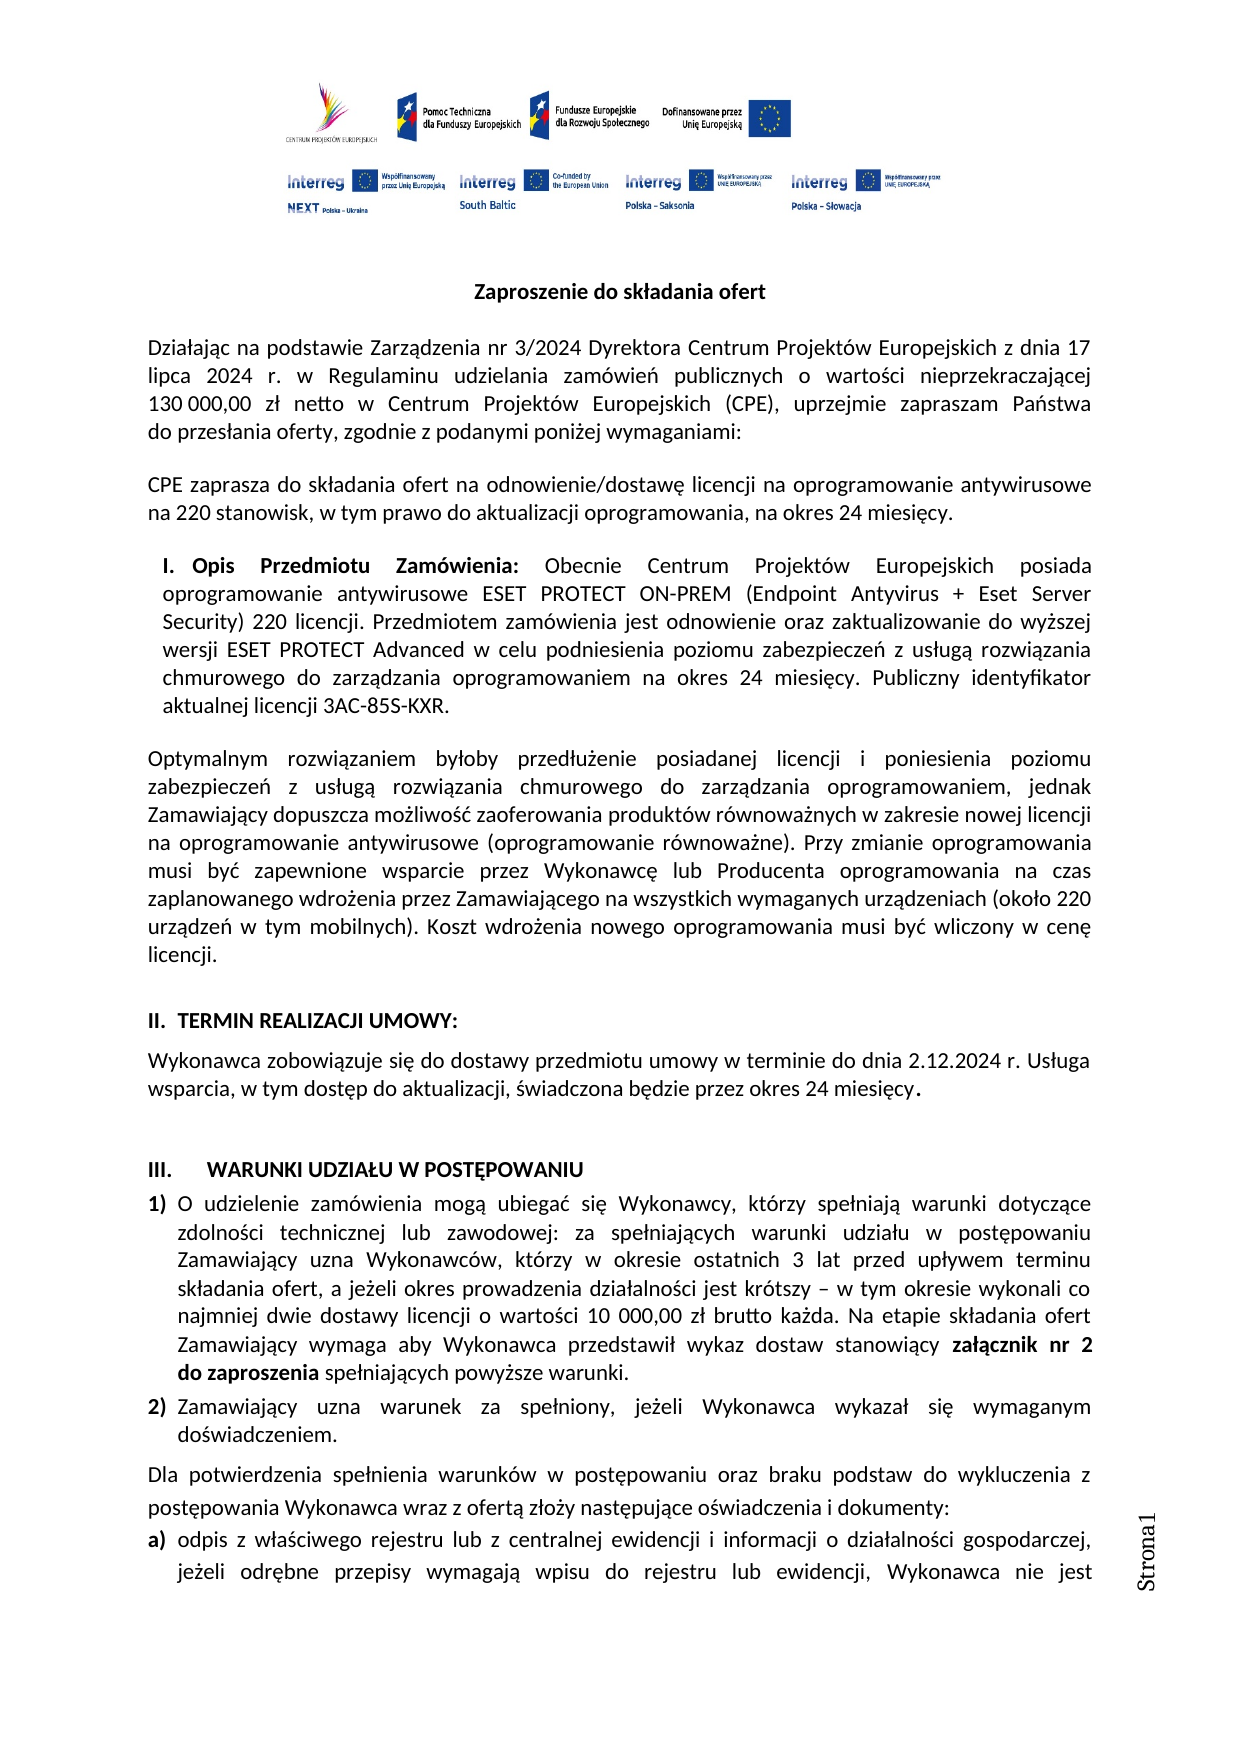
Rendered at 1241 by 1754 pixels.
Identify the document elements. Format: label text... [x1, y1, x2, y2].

list O udzielenie zamówienia mogą ubiegać się Wykonawcy, którzy spełniają warunki dotyczące zdolności technicznej lub zawodowej: za spełniających warunki udziału w postępowaniu Zamawiający uzna Wykonawców, którzy w okresie ostatnich 3 lat przed upływem terminu składania ofert, a jeżeli okres prowadzenia działalności jest krótszy – w tym okresie wykonali co najmniej dwie dostawy licencji o wartości 10 000,00 zł brutto każda. Na etapie składania ofert Zamawiający wymaga aby Wykonawca przedstawił wykaz dostaw stanowiący załącznik nr 2 do zaproszenia spełniających powyższe warunki. [148, 1189, 1093, 1386]
text Dla potwierdzenia spełnienia warunków w postępowaniu oraz braku podstaw do wykluczenia z postępowania Wykonawca wraz z ofertą złoży następujące oświadczenia i dokumenty: [148, 1461, 1093, 1521]
text Zaproszenie do składania ofert [148, 277, 1093, 305]
text CPE zaprasza do składania ofert na odnowienie/dostawę licencji na oprogramowanie antywirusowe na 220 stanowisk, w tym prawo do aktualizacji oprogramowania, na okres 24 miesięcy. [148, 470, 1093, 526]
list Zamawiający uzna warunek za spełniony, jeżeli Wykonawca wykazał się wymaganym doświadczeniem. [148, 1392, 1093, 1448]
text Optymalnym rozwiązaniem byłoby przedłużenie posiadanej licencji i poniesienia poziomu zabezpieczeń z usługą rozwiązania chmurowego do zarządzania oprogramowaniem, jednak Zamawiający dopuszcza możliwość zaoferowania produktów równoważnych w zakresie nowej licencji na oprogramowanie antywirusowe (oprogramowanie równoważne). Przy zmianie oprogramowania musi być zapewnione wsparcie przez Wykonawcę lub Producenta oprogramowania na czas zaplanowanego wdrożenia przez Zamawiającego na wszystkich wymaganych urządzeniach (około 220 urządzeń w tym mobilnych). Koszt wdrożenia nowego oprogramowania musi być wliczony w cenę licencji. [148, 744, 1093, 968]
list Opis Przedmiotu Zamówienia: Obecnie Centrum Projektów Europejskich posiada oprogramowanie antywirusowe ESET PROTECT ON-PREM (Endpoint Antyvirus + Eset Server Security) 220 licencji. Przedmiotem zamówienia jest odnowienie oraz zaktualizowanie do wyższej wersji ESET PROTECT Advanced w celu podniesienia poziomu zabezpieczeń z usługą rozwiązania chmurowego do zarządzania oprogramowaniem na okres 24 miesięcy. Publiczny identyfikator aktualnej licencji 3AC-85S-KXR. [162, 551, 1093, 719]
list WARUNKI UDZIAŁU W POSTĘPOWANIU [148, 1155, 1093, 1183]
list TERMIN REALIZACJI UMOWY: [148, 1006, 1093, 1034]
text Działając na podstawie Zarządzenia nr 3/2024 Dyrektora Centrum Projektów Europejskich z dnia 17 lipca 2024 r. w Regulaminu udzielania zamówień publicznych o wartości nieprzekraczającej 130 000,00 zł netto w Centrum Projektów Europejskich (CPE), uprzejmie zapraszam Państwa do przesłania oferty, zgodnie z podanymi poniżej wymaganiami: [148, 333, 1093, 445]
text Wykonawca zobowiązuje się do dostawy przedmiotu umowy w terminie do dnia 2.12.2024 r. Usługa wsparcia, w tym dostęp do aktualizacji, świadczona będzie przez okres 24 miesięcy. [148, 1046, 1093, 1102]
picture [269, 73, 971, 221]
